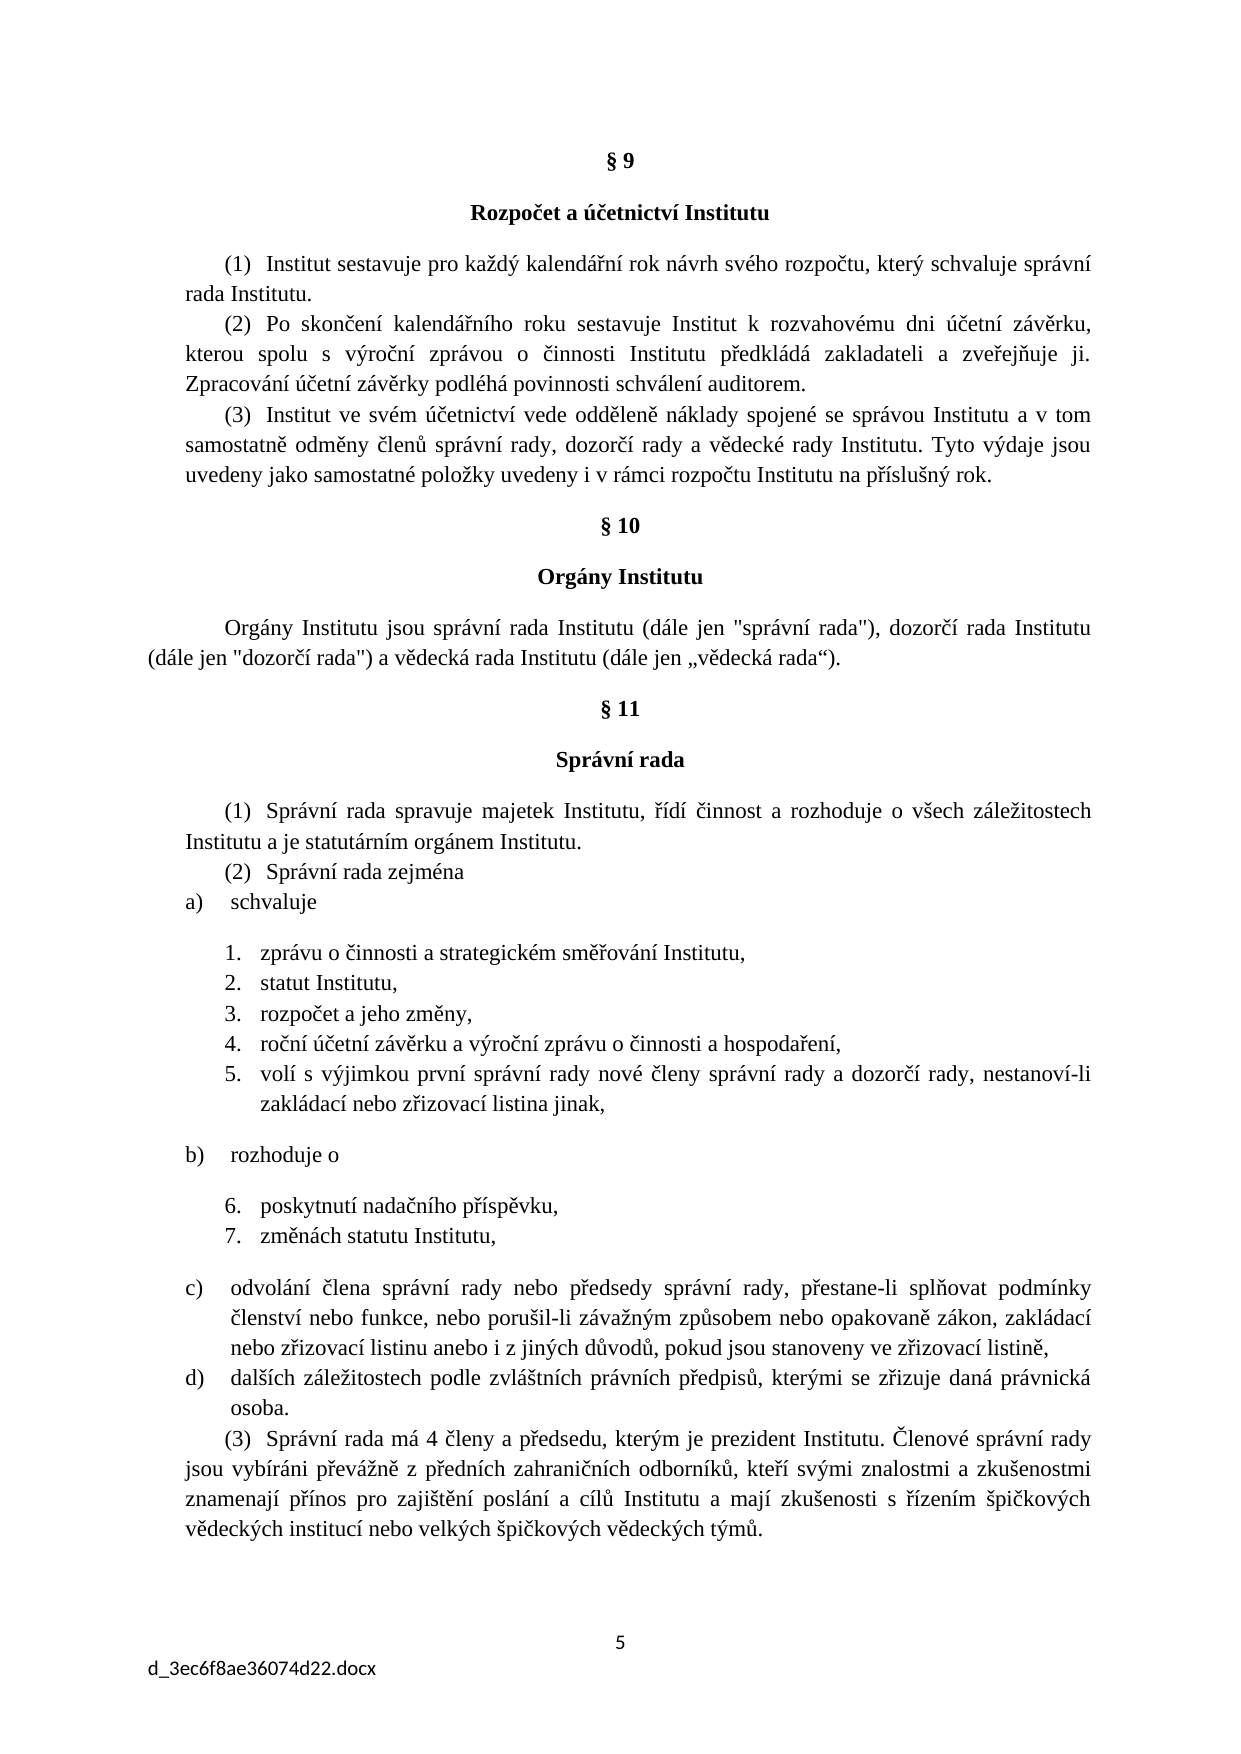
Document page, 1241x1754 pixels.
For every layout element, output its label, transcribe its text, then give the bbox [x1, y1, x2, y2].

list dalších záležitostech podle zvláštních právních předpisů, kterými se zřizuje daná právnická osoba. [185, 1364, 1093, 1421]
list zprávu o činnosti a strategickém směřování Institutu, [224, 939, 1093, 966]
list Správní rada má 4 členy a předsedu, kterým je prezident Institutu. Členové správní rady jsou vybíráni převážně z předních zahraničních odborníků, kteří svými znalostmi a zkušenostmi znamenají přínos pro zajištění poslání a cílů Institutu a mají zkušenosti s řízením špičkových vědeckých institucí nebo velkých špičkových vědeckých týmů. [185, 1425, 1093, 1542]
list odvolání člena správní rady nebo předsedy správní rady, přestane-li splňovat podmínky členství nebo funkce, nebo porušil-li závažným způsobem nebo opakovaně zákon, zakládací nebo zřizovací listinu anebo i z jiných důvodů, pokud jsou stanoveny ve zřizovací listině, [185, 1274, 1093, 1360]
list Po skončení kalendářního roku sestavuje Institut k rozvahovému dni účetní závěrku, kterou spolu s výroční zprávou o činnosti Institutu předkládá zakladateli a zveřejňuje ji. Zpracování účetní závěrky podléhá povinnosti schválení auditorem. [185, 310, 1093, 397]
list statut Institutu, [224, 969, 1093, 996]
list schvaluje [185, 888, 1093, 914]
list Institut ve svém účetnictví vede odděleně náklady spojené se správou Institutu a v tom samostatně odměny členů správní rady, dozorčí rady a vědecké rady Institutu. Tyto výdaje jsou uvedeny jako samostatné položky uvedeny i v rámci rozpočtu Institutu na příslušný rok. [185, 401, 1093, 487]
text Rozpočet a účetnictví Institutu [148, 199, 1093, 225]
text Orgány Institutu [148, 563, 1093, 589]
list roční účetní závěrku a výroční zprávu o činnosti a hospodaření, [224, 1030, 1093, 1056]
list Správní rada spravuje majetek Institutu, řídí činnost a rozhoduje o všech záležitostech Institutu a je statutárním orgánem Institutu. [185, 798, 1093, 854]
list volí s výjimkou první správní rady nové členy správní rady a dozorčí rady, nestanoví-li zakládací nebo zřizovací listina jinak, [224, 1060, 1093, 1117]
text § 9 [148, 148, 1093, 174]
text § 11 [148, 696, 1093, 722]
list Správní rada zejména [185, 858, 1093, 884]
list rozhoduje o [185, 1141, 1093, 1168]
text § 10 [148, 512, 1093, 538]
text Orgány Institutu jsou správní rada Institutu (dále jen "správní rada"), dozorčí rada Institutu (dále jen "dozorčí rada") a vědecká rada Institutu (dále jen „vědecká rada“). [148, 614, 1093, 671]
list rozpočet a jeho změny, [224, 1000, 1093, 1026]
list změnách statutu Institutu, [224, 1223, 1093, 1249]
list Institut sestavuje pro každý kalendářní rok návrh svého rozpočtu, který schvaluje správní rada Institutu. [185, 250, 1093, 306]
text Správní rada [148, 747, 1093, 773]
list poskytnutí nadačního příspěvku, [224, 1192, 1093, 1219]
